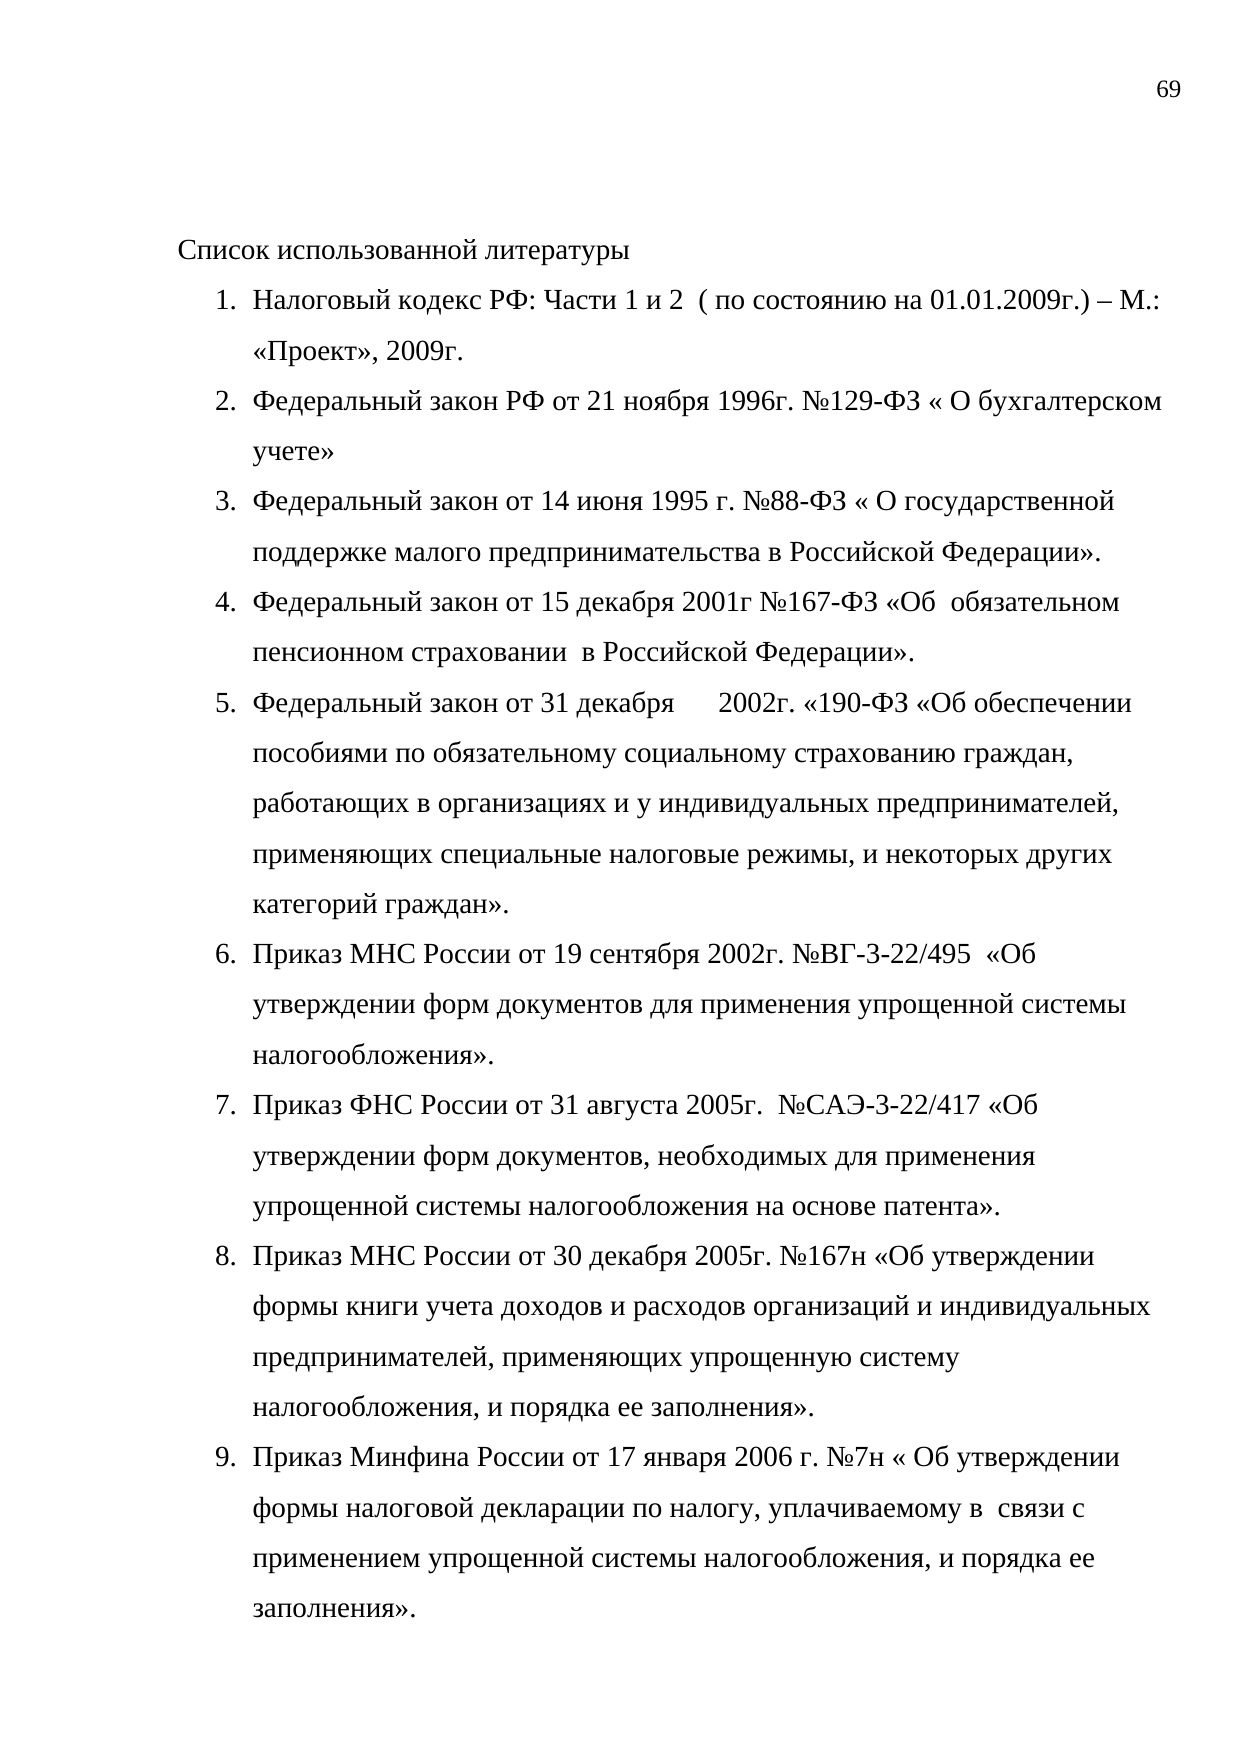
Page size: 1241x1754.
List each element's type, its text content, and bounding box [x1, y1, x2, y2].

list Федеральный закон от 14 июня 1995 г. №88-ФЗ « О государственной поддержке малого предпринимательства в Российской Федерации». [215, 483, 1181, 567]
list Налоговый кодекс РФ: Части 1 и 2 ( по состоянию на 01.01.2009г.) – М.: «Проект», 2009г. [215, 282, 1181, 366]
list Федеральный закон от 15 декабря 2001г №167-ФЗ «Об обязательном пенсионном страховании в Российской Федерации». [215, 584, 1181, 668]
list Приказ МНС России от 30 декабря 2005г. №167н «Об утверждении формы книги учета доходов и расходов организаций и индивидуальных предпринимателей, применяющих упрощенную систему налогообложения, и порядка ее заполнения». [215, 1238, 1181, 1423]
list Федеральный закон от 31 декабря 2002г. «190-ФЗ «Об обеспечении пособиями по обязательному социальному страхованию граждан, работающих в организациях и у индивидуальных предпринимателей, применяющих специальные налоговые режимы, и некоторых других категорий граждан». [215, 685, 1181, 919]
text Список использованной литературы [177, 232, 1181, 266]
list Приказ ФНС России от 31 августа 2005г. №САЭ-3-22/417 «Об утверждении форм документов, необходимых для применения упрощенной системы налогообложения на основе патента». [215, 1087, 1181, 1221]
list Федеральный закон РФ от 21 ноября 1996г. №129-ФЗ « О бухгалтерском учете» [215, 383, 1181, 467]
list Приказ Минфина России от 17 января 2006 г. №7н « Об утверждении формы налоговой декларации по налогу, уплачиваемому в связи с применением упрощенной системы налогообложения, и порядка ее заполнения». [215, 1439, 1181, 1624]
list Приказ МНС России от 19 сентября 2002г. №ВГ-3-22/495 «Об утверждении форм документов для применения упрощенной системы налогообложения». [215, 936, 1181, 1071]
